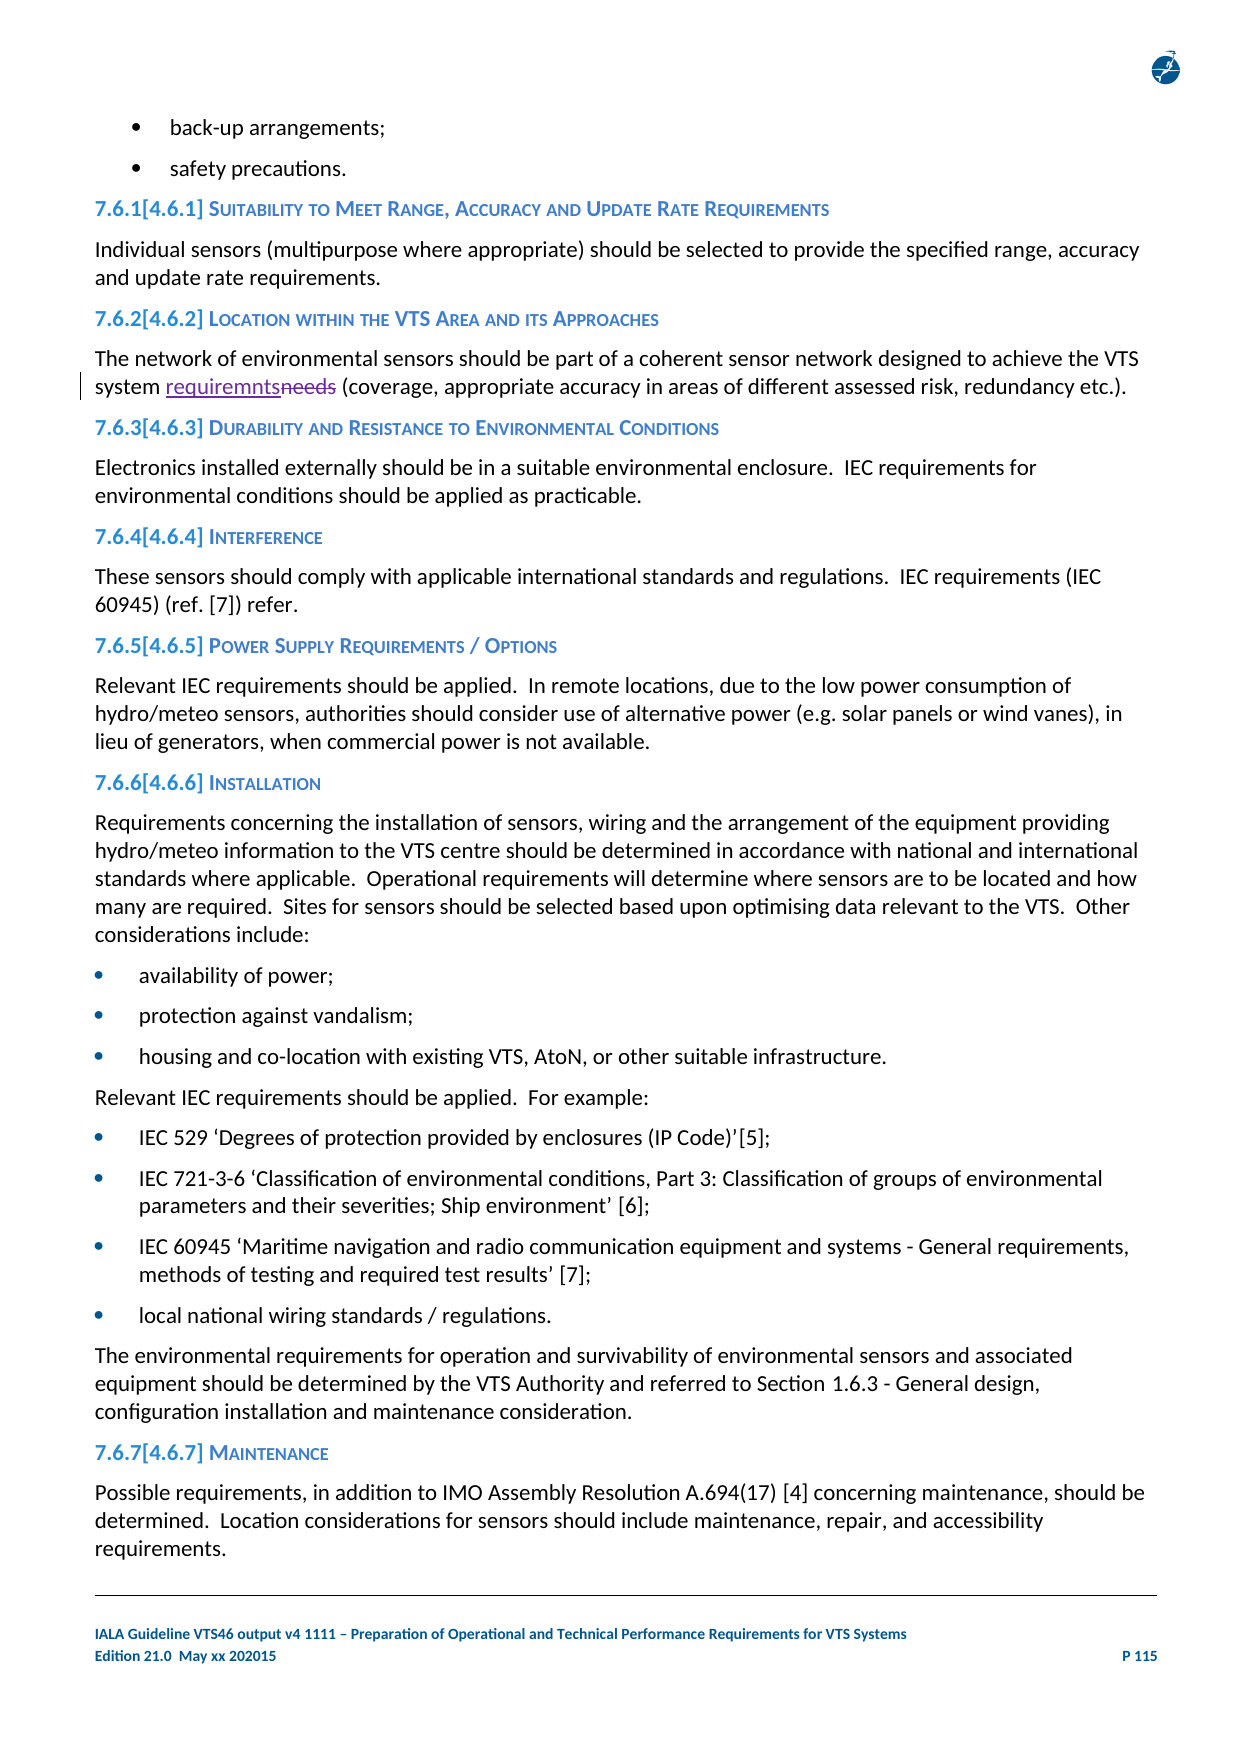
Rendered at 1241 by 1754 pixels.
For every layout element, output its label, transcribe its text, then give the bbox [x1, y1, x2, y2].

subtitle Location within the VTS Area and its Approaches [94, 304, 1157, 332]
text local national wiring standards / regulations. [94, 1301, 1157, 1329]
text Possible requirements, in addition to IMO Assembly Resolution A.694(17) [4] concerning maintenance, should be determined. Location considerations for sensors should include maintenance, repair, and accessibility requirements. [94, 1478, 1157, 1562]
subtitle Power Supply Requirements / Options [94, 631, 1157, 659]
text These sensors should comply with applicable international standards and regulations. IEC requirements (IEC 60945) (ref. [7]) refer. [94, 562, 1157, 618]
text availability of power; [94, 961, 1157, 989]
list back-up arrangements; [132, 113, 1157, 142]
subtitle Installation [94, 768, 1157, 796]
text protection against vandalism; [94, 1002, 1157, 1029]
text Relevant IEC requirements should be applied. In remote locations, due to the low power consumption of hydro/meteo sensors, authorities should consider use of alternative power (e.g. solar panels or wind vanes), in lieu of generators, when commercial power is not available. [94, 671, 1157, 755]
list safety precautions. [132, 154, 1157, 182]
text Electronics installed externally should be in a suitable environmental enclosure. IEC requirements for environmental conditions should be applied as practicable. [94, 453, 1157, 509]
picture [1120, 0, 1239, 119]
text Requirements concerning the installation of sensors, wiring and the arrangement of the equipment providing hydro/meteo information to the VTS centre should be determined in accordance with national and international standards where applicable. Operational requirements will determine where sensors are to be located and how many are required. Sites for sensors should be selected based upon optimising data relevant to the VTS. Other considerations include: [94, 808, 1157, 948]
subtitle Suitability to Meet Range, Accuracy and Update Rate Requirements [94, 194, 1157, 223]
subtitle Maintenance [94, 1438, 1157, 1466]
text IEC 60945 ‘Maritime navigation and radio communication equipment and systems - General requirements, methods of testing and required test results’ [7]; [94, 1232, 1157, 1288]
text The environmental requirements for operation and survivability of environmental sensors and associated equipment should be determined by the VTS Authority and referred to Section 1.5.3 - General design, configuration installation and maintenance consideration. [94, 1341, 1157, 1425]
subtitle Interference [94, 522, 1157, 550]
text Relevant IEC requirements should be applied. For example: [94, 1083, 1157, 1111]
text Individual sensors (multipurpose where appropriate) should be selected to provide the specified range, accuracy and update rate requirements. [94, 235, 1157, 291]
subtitle Durability and Resistance to Environmental Conditions [94, 413, 1157, 441]
text The network of environmental sensors should be part of a coherent sensor network designed to achieve the VTS system (coverage, appropriate accuracy in areas of different assessed risk, redundancy etc.). [94, 344, 1157, 400]
text IEC 529 ‘Degrees of protection provided by enclosures (IP Code)’[5]; [94, 1123, 1157, 1151]
text IEC 721-3-6 ‘Classification of environmental conditions, Part 3: Classification of groups of environmental parameters and their severities; Ship environment’ [6]; [94, 1164, 1157, 1220]
text housing and co-location with existing VTS, AtoN, or other suitable infrastructure. [94, 1042, 1157, 1070]
